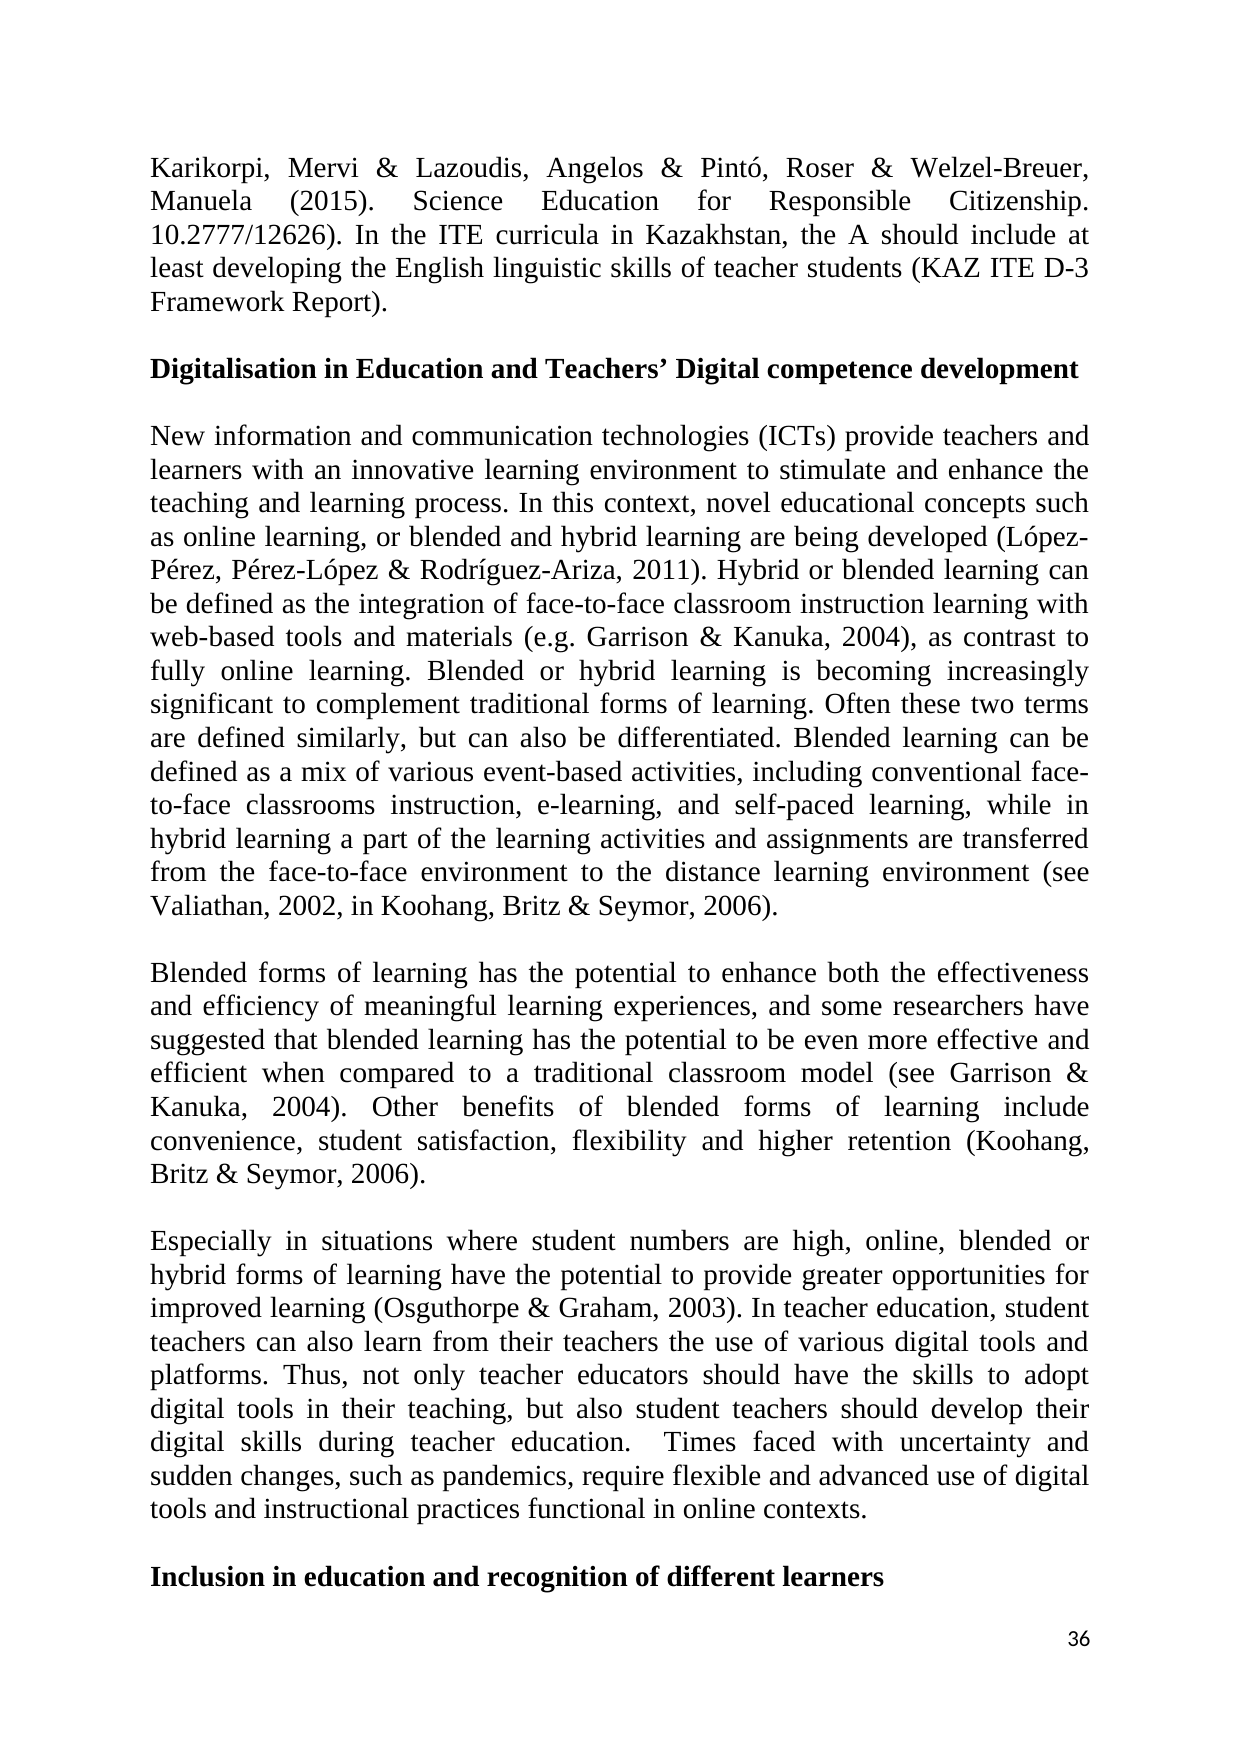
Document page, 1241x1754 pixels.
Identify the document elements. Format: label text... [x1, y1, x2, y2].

text Digitalisation in Education and Teachers’ Digital competence development [150, 351, 1090, 385]
text Blended forms of learning has the potential to enhance both the effectiveness and efficiency of meaningful learning experiences, and some researchers have suggested that blended learning has the potential to be even more effective and efficient when compared to a traditional classroom model (see Garrison & Kanuka, 2004). Other benefits of blended forms of learning include convenience, student satisfaction, flexibility and higher retention (Koohang, Britz & Seymor, 2006). [150, 955, 1090, 1190]
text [150, 150, 1090, 318]
text New information and communication technologies (ICTs) provide teachers and learners with an innovative learning environment to stimulate and enhance the teaching and learning process. In this context, novel educational concepts such as online learning, or blended and hybrid learning are being developed (López-Pérez, Pérez-López & Rodríguez-Ariza, 2011). Hybrid or blended learning can be defined as the integration of face-to-face classroom instruction learning with web-based tools and materials (e.g. Garrison & Kanuka, 2004), as contrast to fully online learning. Blended or hybrid learning is becoming increasingly significant to complement traditional forms of learning. Often these two terms are defined similarly, but can also be differentiated. Blended learning can be defined as a mix of various event-based activities, including conventional face-to-face classrooms instruction, e-learning, and self-paced learning, while in hybrid learning a part of the learning activities and assignments are transferred from the face-to-face environment to the distance learning environment (see Valiathan, 2002, in Koohang, Britz & Seymor, 2006). [150, 418, 1090, 921]
text Especially in situations where student numbers are high, online, blended or hybrid forms of learning have the potential to provide greater opportunities for improved learning (Osguthorpe & Graham, 2003). In teacher education, student teachers can also learn from their teachers the use of various digital tools and platforms. Thus, not only teacher educators should have the skills to adopt digital tools in their teaching, but also student teachers should develop their digital skills during teacher education. Times faced with uncertainty and sudden changes, such as pandemics, require flexible and advanced use of digital tools and instructional practices functional in online contexts. [150, 1223, 1090, 1525]
text Inclusion in education and recognition of different learners [150, 1559, 1090, 1592]
